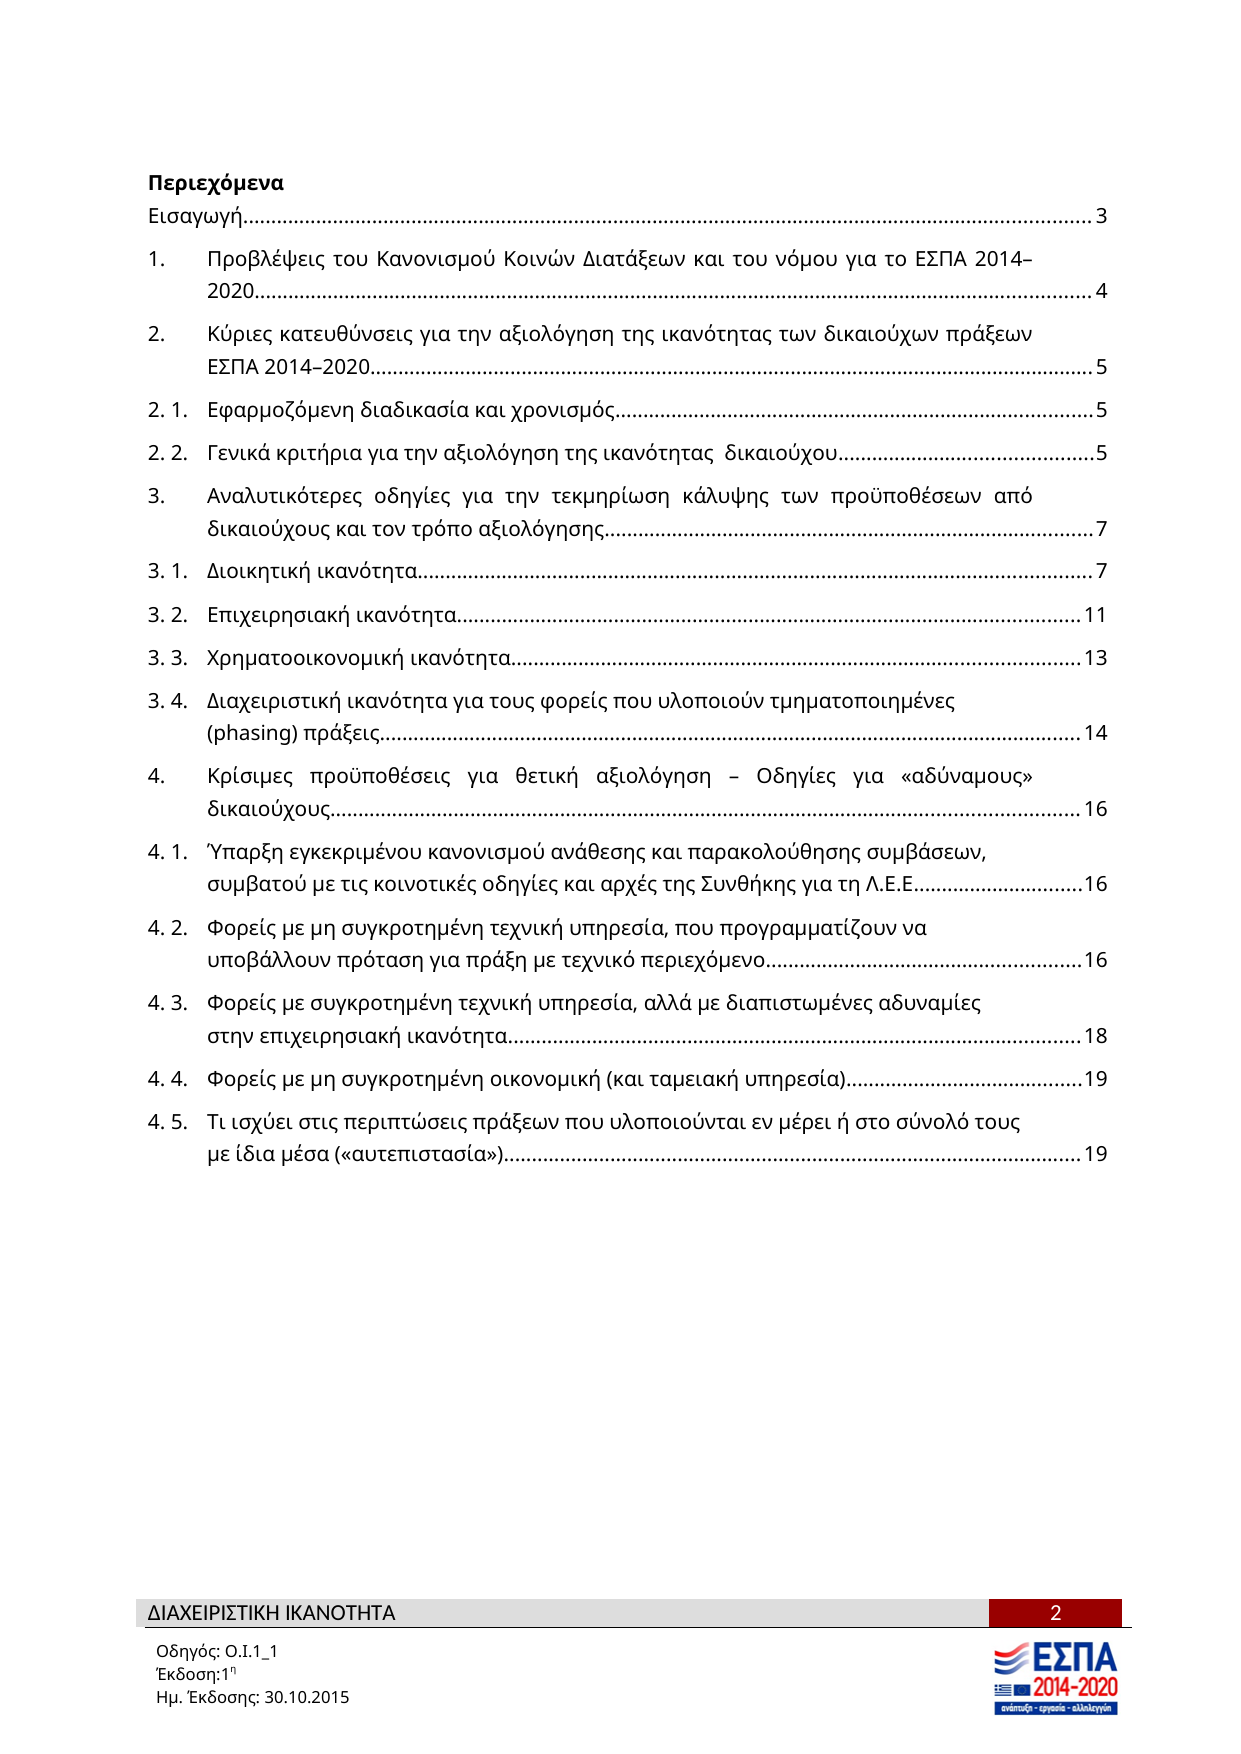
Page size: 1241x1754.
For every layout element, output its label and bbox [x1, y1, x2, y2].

picture [991, 1640, 1121, 1717]
